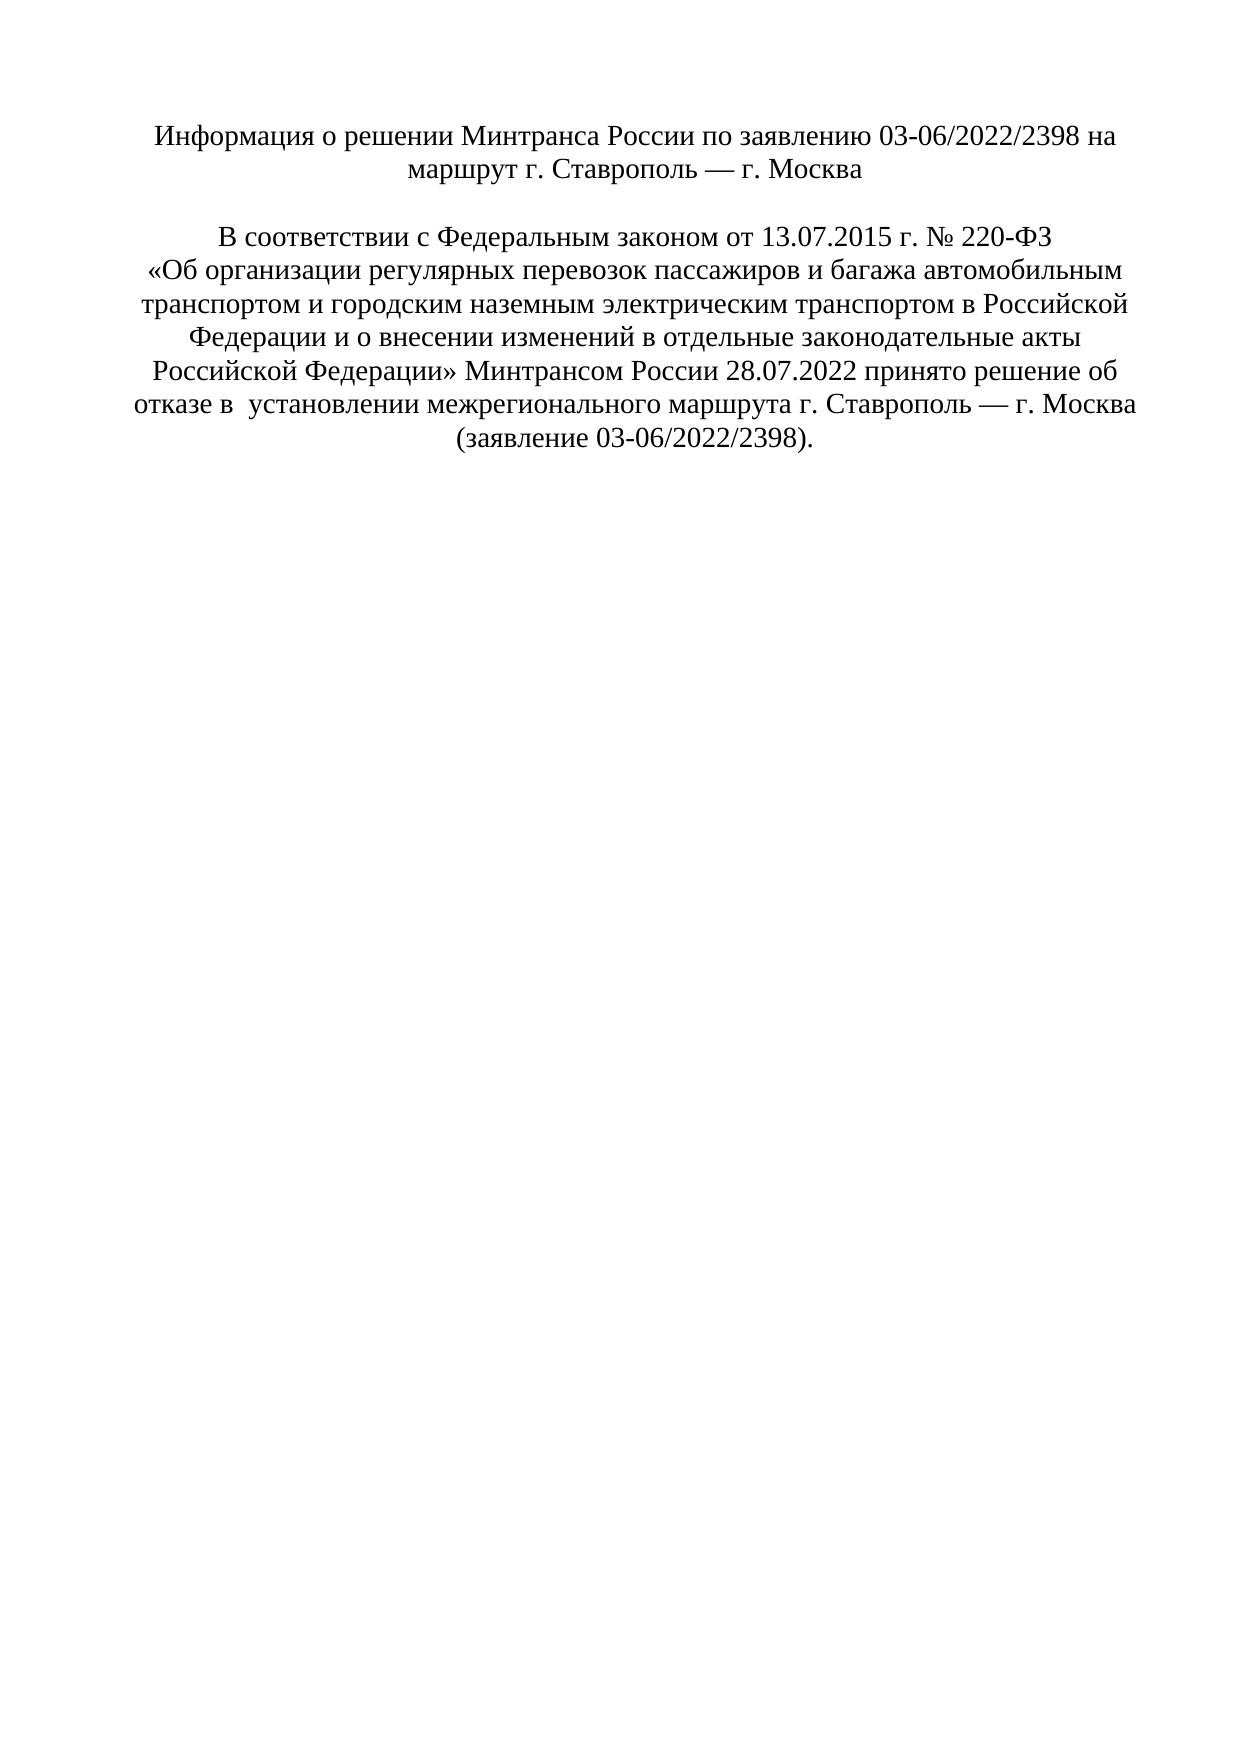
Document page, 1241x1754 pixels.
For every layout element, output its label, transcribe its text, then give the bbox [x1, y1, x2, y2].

text Информация о решении Минтранса России по заявлению 03-06/2022/2398 на маршрут г. Ставрополь — г. Москва [118, 118, 1152, 185]
text В соответствии с Федеральным законом от 13.07.2015 г. № 220-ФЗ «Об организации регулярных перевозок пассажиров и багажа автомобильным транспортом и городским наземным электрическим транспортом в Российской Федерации и о внесении изменений в отдельные законодательные акты Российской Федерации» Минтрансом России 28.07.2022 принято решение об отказе в установлении межрегионального маршрута г. Ставрополь — г. Москва (заявление 03-06/2022/2398). [118, 219, 1152, 453]
